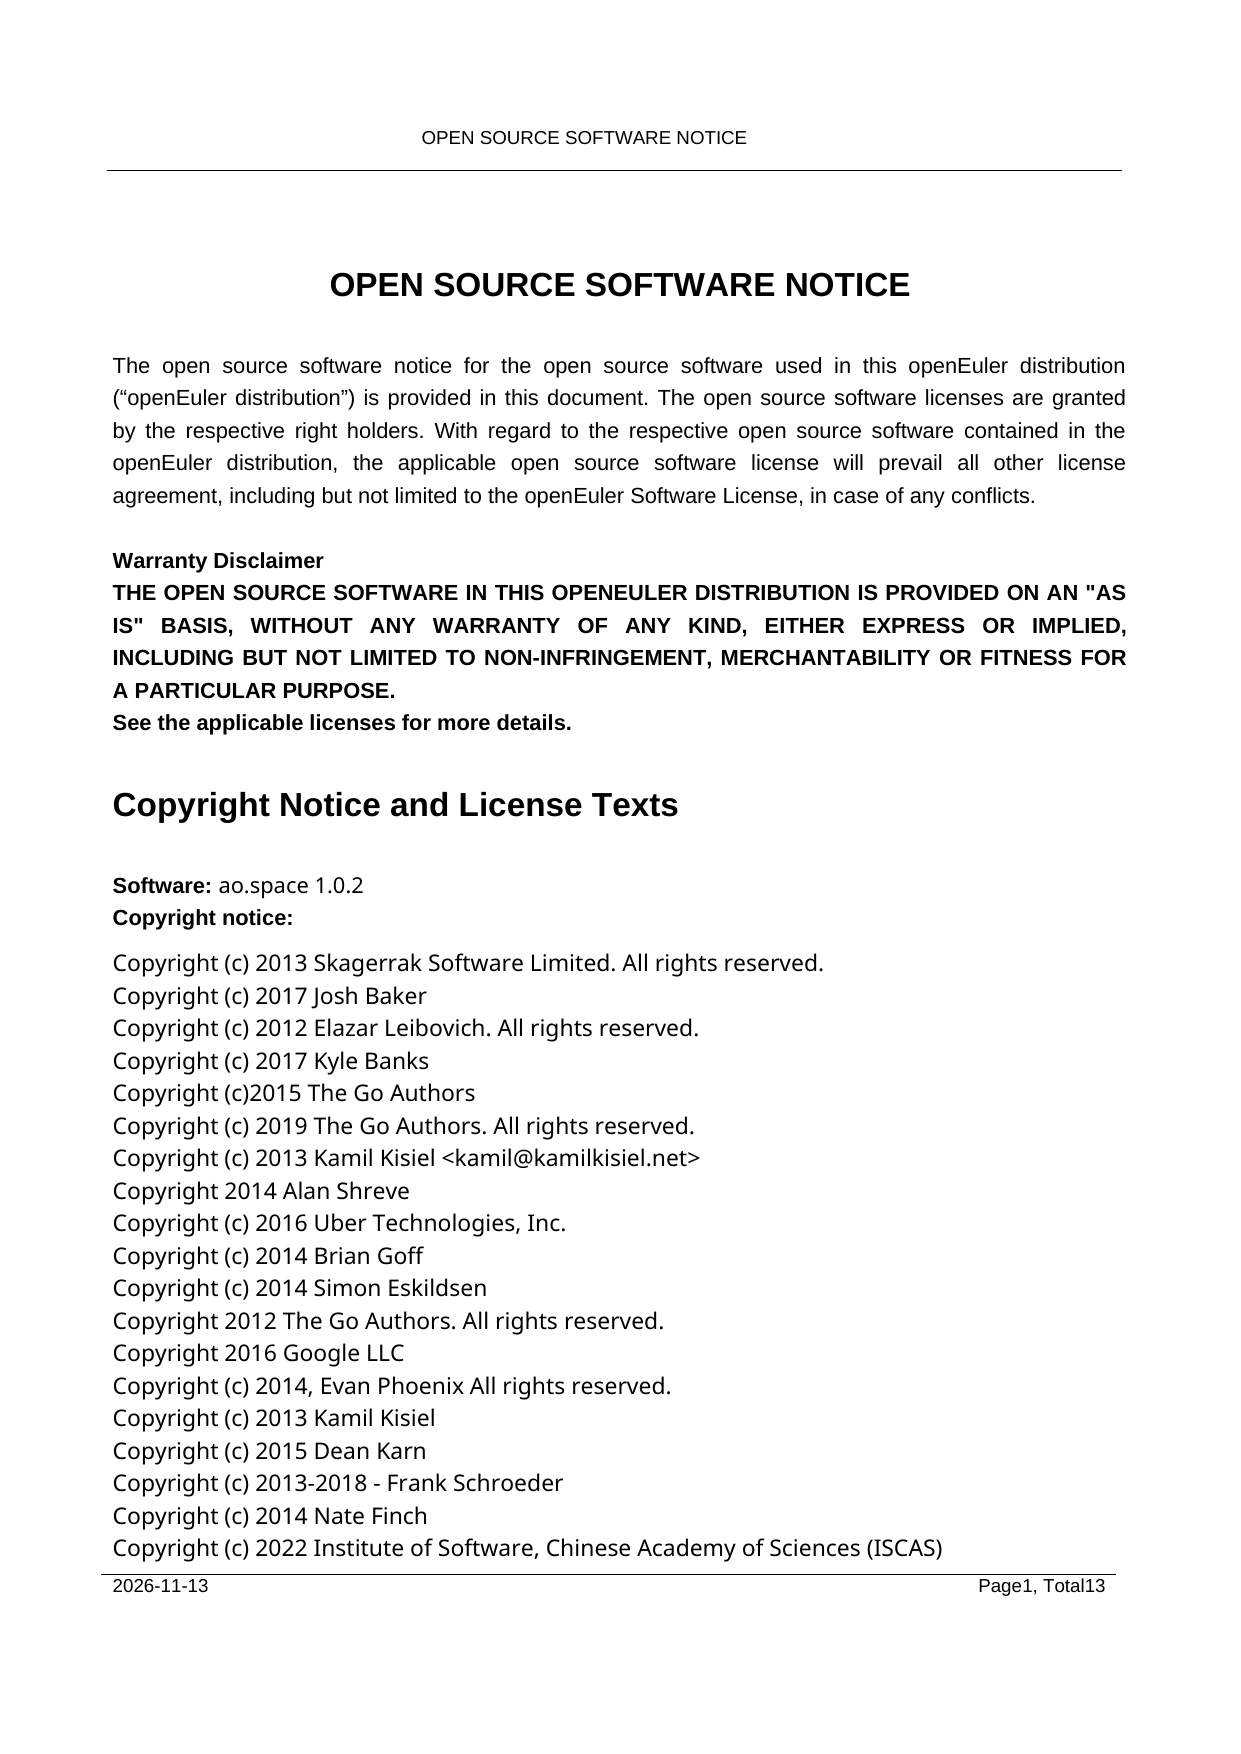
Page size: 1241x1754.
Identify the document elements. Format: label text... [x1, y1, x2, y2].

text Warranty Disclaimer [112, 544, 1128, 576]
text THE OPEN SOURCE SOFTWARE IN THIS OPENEULER DISTRIBUTION IS PROVIDED ON AN "AS IS" BASIS, WITHOUT ANY WARRANTY OF ANY KIND, EITHER EXPRESS OR IMPLIED, INCLUDING BUT NOT LIMITED TO NON-INFRINGEMENT, MERCHANTABILITY OR FITNESS FOR A PARTICULAR PURPOSE. See the applicable licenses for more details. [112, 576, 1128, 739]
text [112, 947, 1128, 1564]
text Copyright Notice and License Texts [112, 771, 1128, 836]
text OPEN SOURCE SOFTWARE NOTICE [112, 251, 1128, 316]
text The open source software notice for the open source software used in this openEuler distribution (“openEuler distribution”) is provided in this document. The open source software licenses are granted by the respective right holders. With regard to the respective open source software contained in the openEuler distribution, the applicable open source software license will prevail all other license agreement, including but not limited to the openEuler Software License, in case of any conflicts. [112, 349, 1128, 511]
title Software: ao.space 1.0.2 [112, 869, 1128, 901]
text Copyright notice: [112, 901, 1128, 934]
